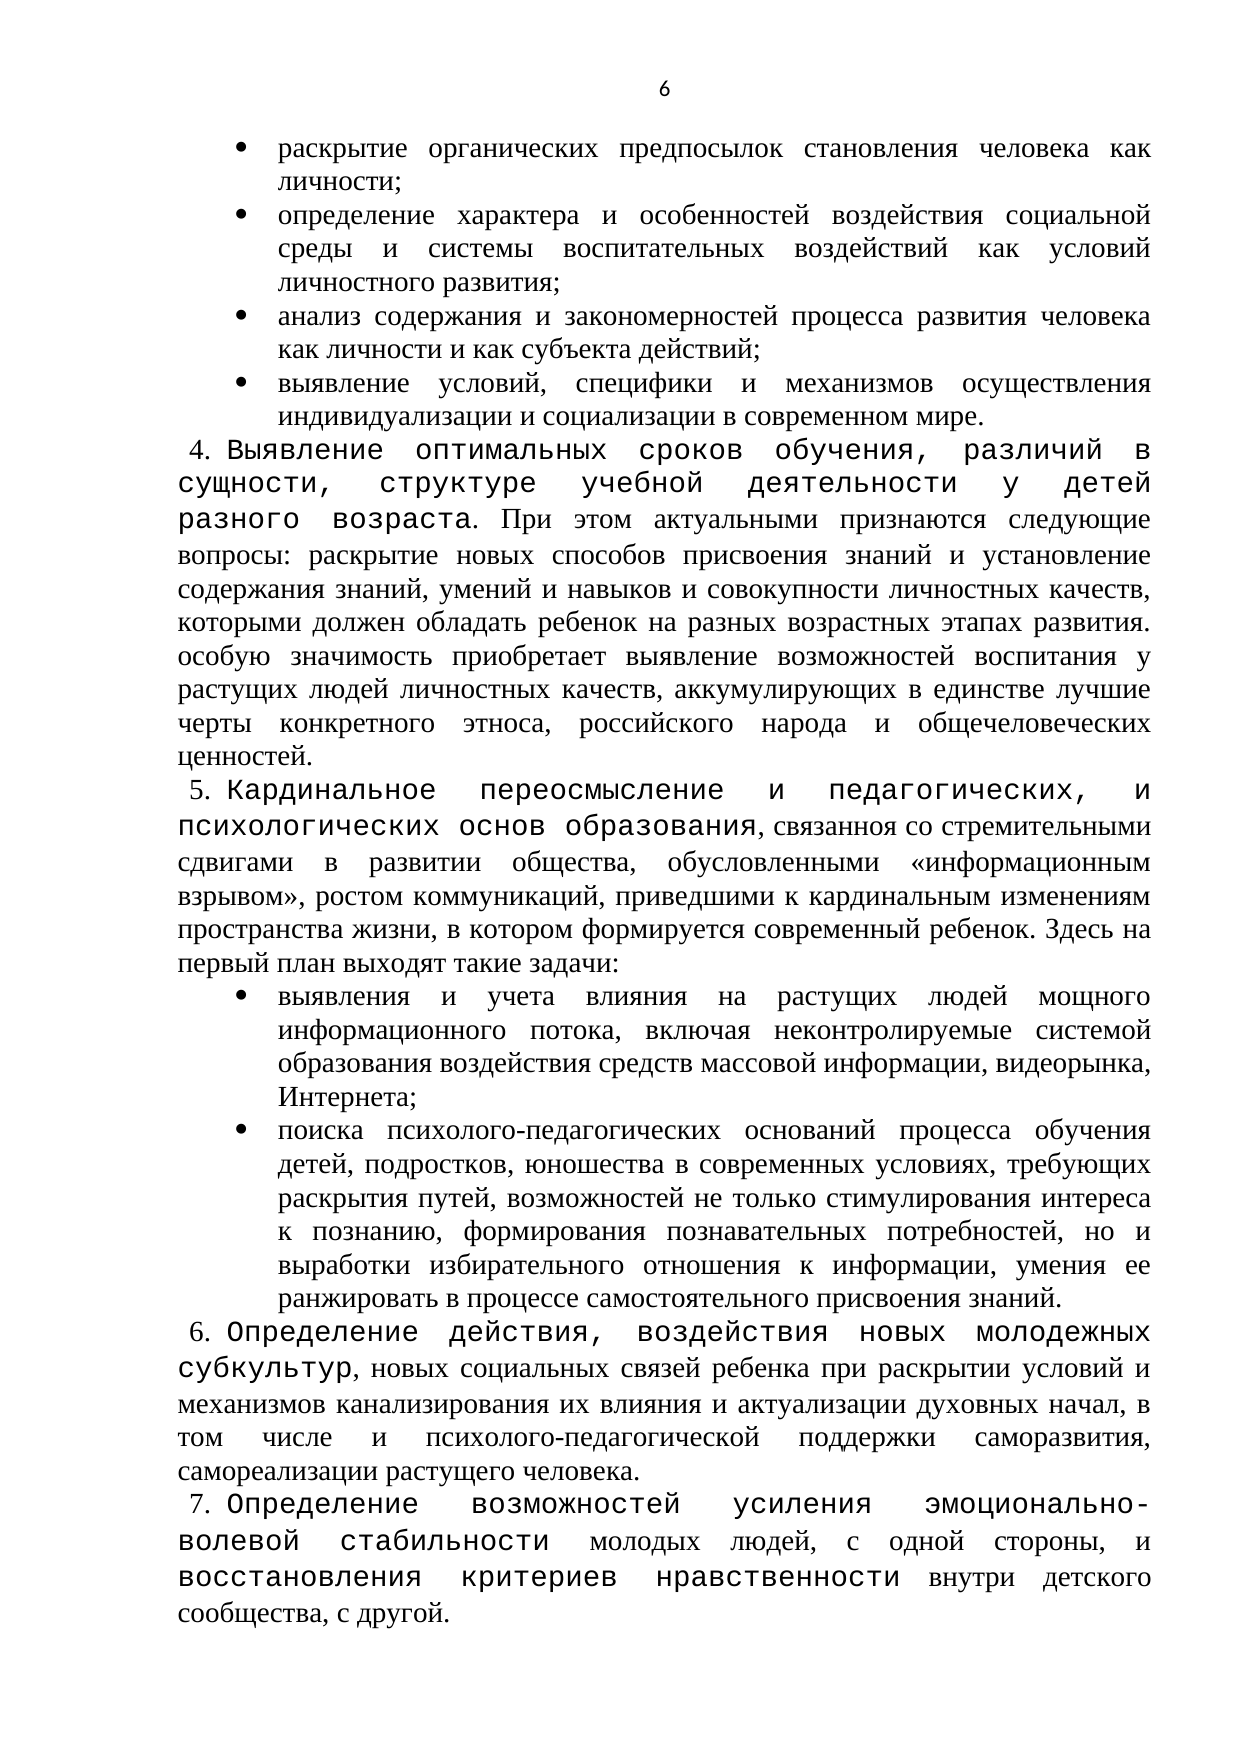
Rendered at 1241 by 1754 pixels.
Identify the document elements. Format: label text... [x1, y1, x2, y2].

list Определение действия, воздействия новых молодежных субкультур, новых социальных связей ребенка при раскрытии условий и механизмов канализирования их влияния и актуализации духовных начал, в том числе и психолого-педагогической поддержки саморазвития, самореализации растущего человека. [177, 1314, 1152, 1487]
list раскрытие органических предпосылок становления человека как личности; [236, 130, 1152, 197]
list выявления и учета влияния на растущих людей мощного информационного потока, включая неконтролируемые системой образования воздействия средств массовой информации, видеорынка, Интернета; [236, 978, 1152, 1112]
list Выявление оптимальных сроков обучения, различий в сущности, структуре учебной деятельности у детей разного возраста. При этом актуальными признаются следующие вопросы: раскрытие новых способов присвоения знаний и установление содержания знаний, умений и навыков и совокупности личностных качеств, которыми должен обладать ребенок на разных возрастных этапах развития. особую значимость приобретает выявление возможностей воспитания у растущих людей личностных качеств, аккумулирующих в единстве лучшие черты конкретного этноса, российского народа и общечеловеческих ценностей. [177, 432, 1152, 772]
list Кардинальное переосмысление и педагогических, и психологических основ образования, связанноя со стремительными сдвигами в развитии общества, обусловленными «информационным взрывом», ростом коммуникаций, приведшими к кардинальным изменениям пространства жизни, в котором формируется современный ребенок. Здесь на первый план выходят такие задачи: [177, 772, 1152, 978]
list определение характера и особенностей воздействия социальной среды и системы воспитательных воздействий как условий личностного развития; [236, 197, 1152, 298]
list выявление условий, специфики и механизмов осуществления индивидуализации и социализации в современном мире. [236, 365, 1152, 432]
list анализ содержания и закономерностей процесса развития человека как личности и как субъекта действий; [236, 298, 1152, 365]
list поиска психолого-педагогических оснований процесса обучения детей, подростков, юношества в современных условиях, требующих раскрытия путей, возможностей не только стимулирования интереса к познанию, формирования познавательных потребностей, но и выработки избирательного отношения к информации, умения ее ранжировать в процессе самостоятельного присвоения знаний. [236, 1112, 1152, 1314]
list Определение возможностей усиления эмоционально-волевой стабильности молодых людей, с одной стороны, и восстановления критериев нравственности внутри детского сообщества, с другой. [177, 1487, 1152, 1628]
